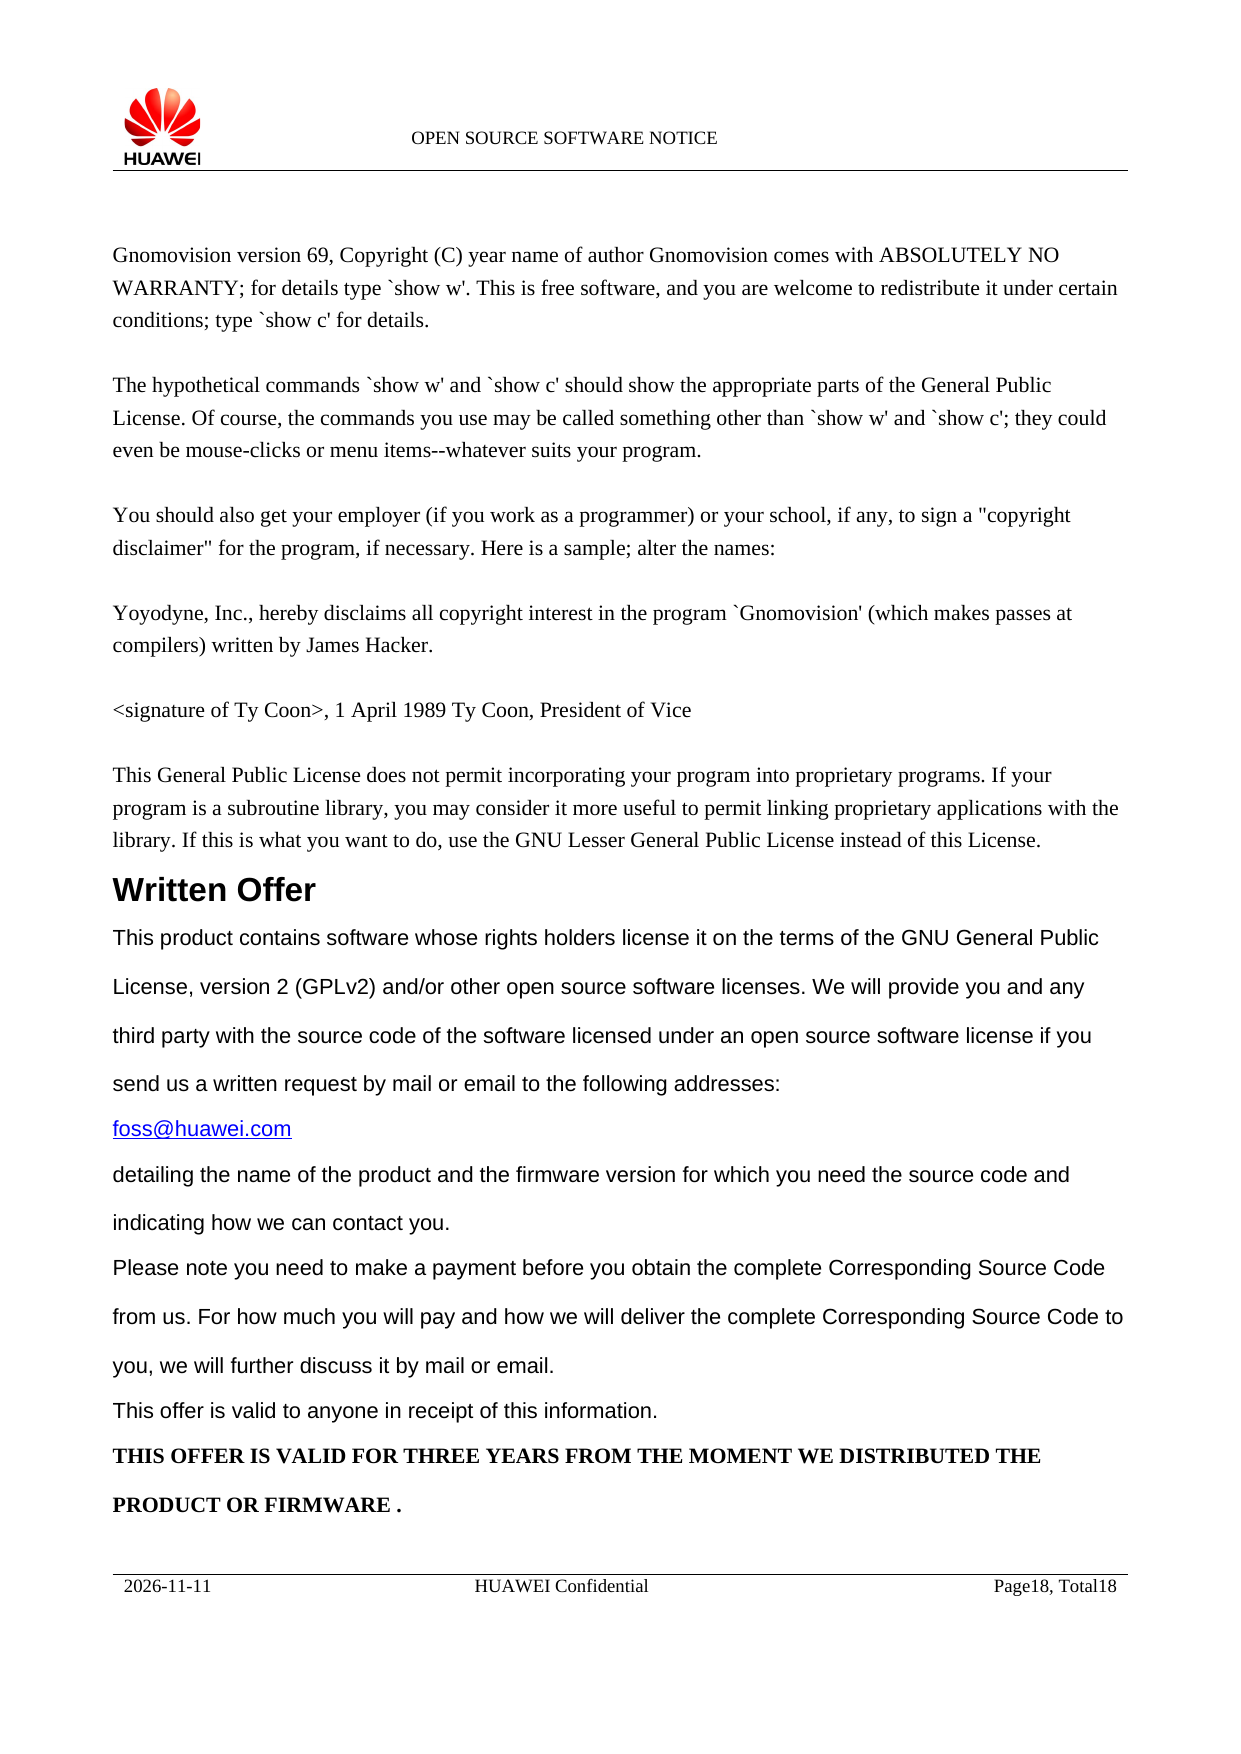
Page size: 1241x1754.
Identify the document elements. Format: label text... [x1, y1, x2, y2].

picture [124, 88, 201, 165]
text This offer is valid to anyone in receipt of this information. [112, 1394, 1128, 1427]
text This product contains software whose rights holders license it on the terms of the GNU General Public License, version 2 (GPLv2) and/or other open source software licenses. We will provide you and any third party with the source code of the software licensed under an open source software license if you send us a written request by mail or email to the following addresses: [112, 921, 1128, 1100]
text Written Offer [112, 856, 1128, 921]
text detailing the name of the product and the firmware version for which you need the source code and indicating how we can contact you. [112, 1158, 1128, 1239]
text Please note you need to make a payment before you obtain the complete Corresponding Source Code from us. For how much you will pay and how we will deliver the complete Corresponding Source Code to you, we will further discuss it by mail or email. [112, 1252, 1128, 1382]
text This offer is valid for three years from the moment we distributed the product or firmware . [112, 1439, 1128, 1521]
text foss@huawei.com [112, 1113, 1128, 1145]
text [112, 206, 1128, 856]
